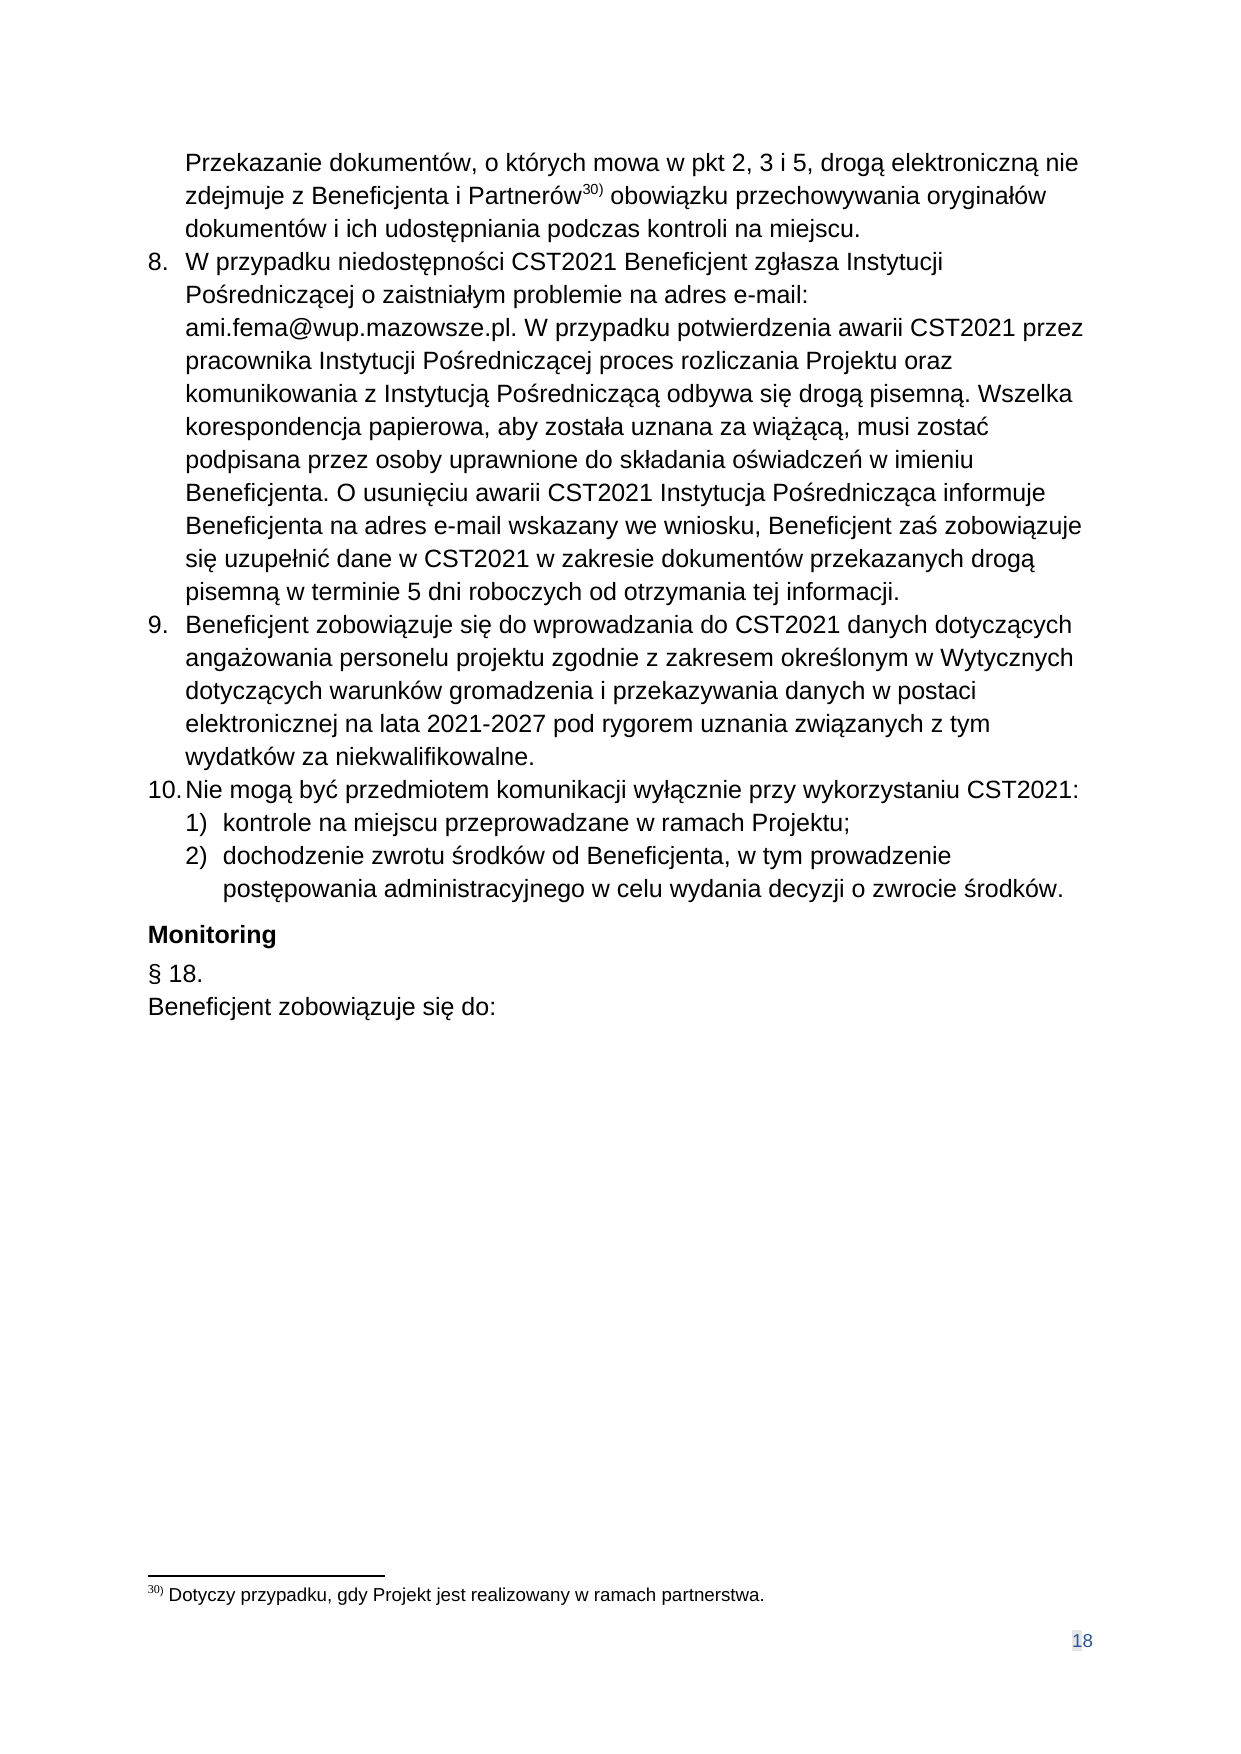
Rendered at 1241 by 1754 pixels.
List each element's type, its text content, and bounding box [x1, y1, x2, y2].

list Nie mogą być przedmiotem komunikacji wyłącznie przy wykorzystaniu CST2021: [148, 775, 1093, 804]
subtitle Monitoring [148, 919, 1093, 948]
text Beneficjent zobowiązuje się do: [148, 992, 1093, 1021]
subtitle § 18. [148, 959, 1093, 988]
list kontrole na miejscu przeprowadzane w ramach Projektu; [185, 808, 1093, 837]
text Przekazanie dokumentów, o których mowa w pkt 2, 3 i 5, drogą elektroniczną nie zdejmuje z Beneficjenta i Partnerów) obowiązku przechowywania oryginałów dokumentów i ich udostępniania podczas kontroli na miejscu. [185, 148, 1093, 242]
list dochodzenie zwrotu środków od Beneficjenta, w tym prowadzenie postępowania administracyjnego w celu wydania decyzji o zwrocie środków. [185, 841, 1093, 903]
list W przypadku niedostępności CST2021 Beneficjent zgłasza Instytucji Pośredniczącej o zaistniałym problemie na adres e-mail: ami.fema@wup.mazowsze.pl. W przypadku potwierdzenia awarii CST2021 przez pracownika Instytucji Pośredniczącej proces rozliczania Projektu oraz komunikowania z Instytucją Pośredniczącą odbywa się drogą pisemną. Wszelka korespondencja papierowa, aby została uznana za wiążącą, musi zostać podpisana przez osoby uprawnione do składania oświadczeń w imieniu Beneficjenta. O usunięciu awarii CST2021 Instytucja Pośrednicząca informuje Beneficjenta na adres e-mail wskazany we wniosku, Beneficjent zaś zobowiązuje się uzupełnić dane w CST2021 w zakresie dokumentów przekazanych drogą pisemną w terminie 5 dni roboczych od otrzymania tej informacji. [148, 247, 1093, 606]
list Beneficjent zobowiązuje się do wprowadzania do CST2021 danych dotyczących angażowania personelu projektu zgodnie z zakresem określonym w Wytycznych dotyczących warunków gromadzenia i przekazywania danych w postaci elektronicznej na lata 2021-2027 pod rygorem uznania związanych z tym wydatków za niekwalifikowalne. [148, 610, 1093, 771]
